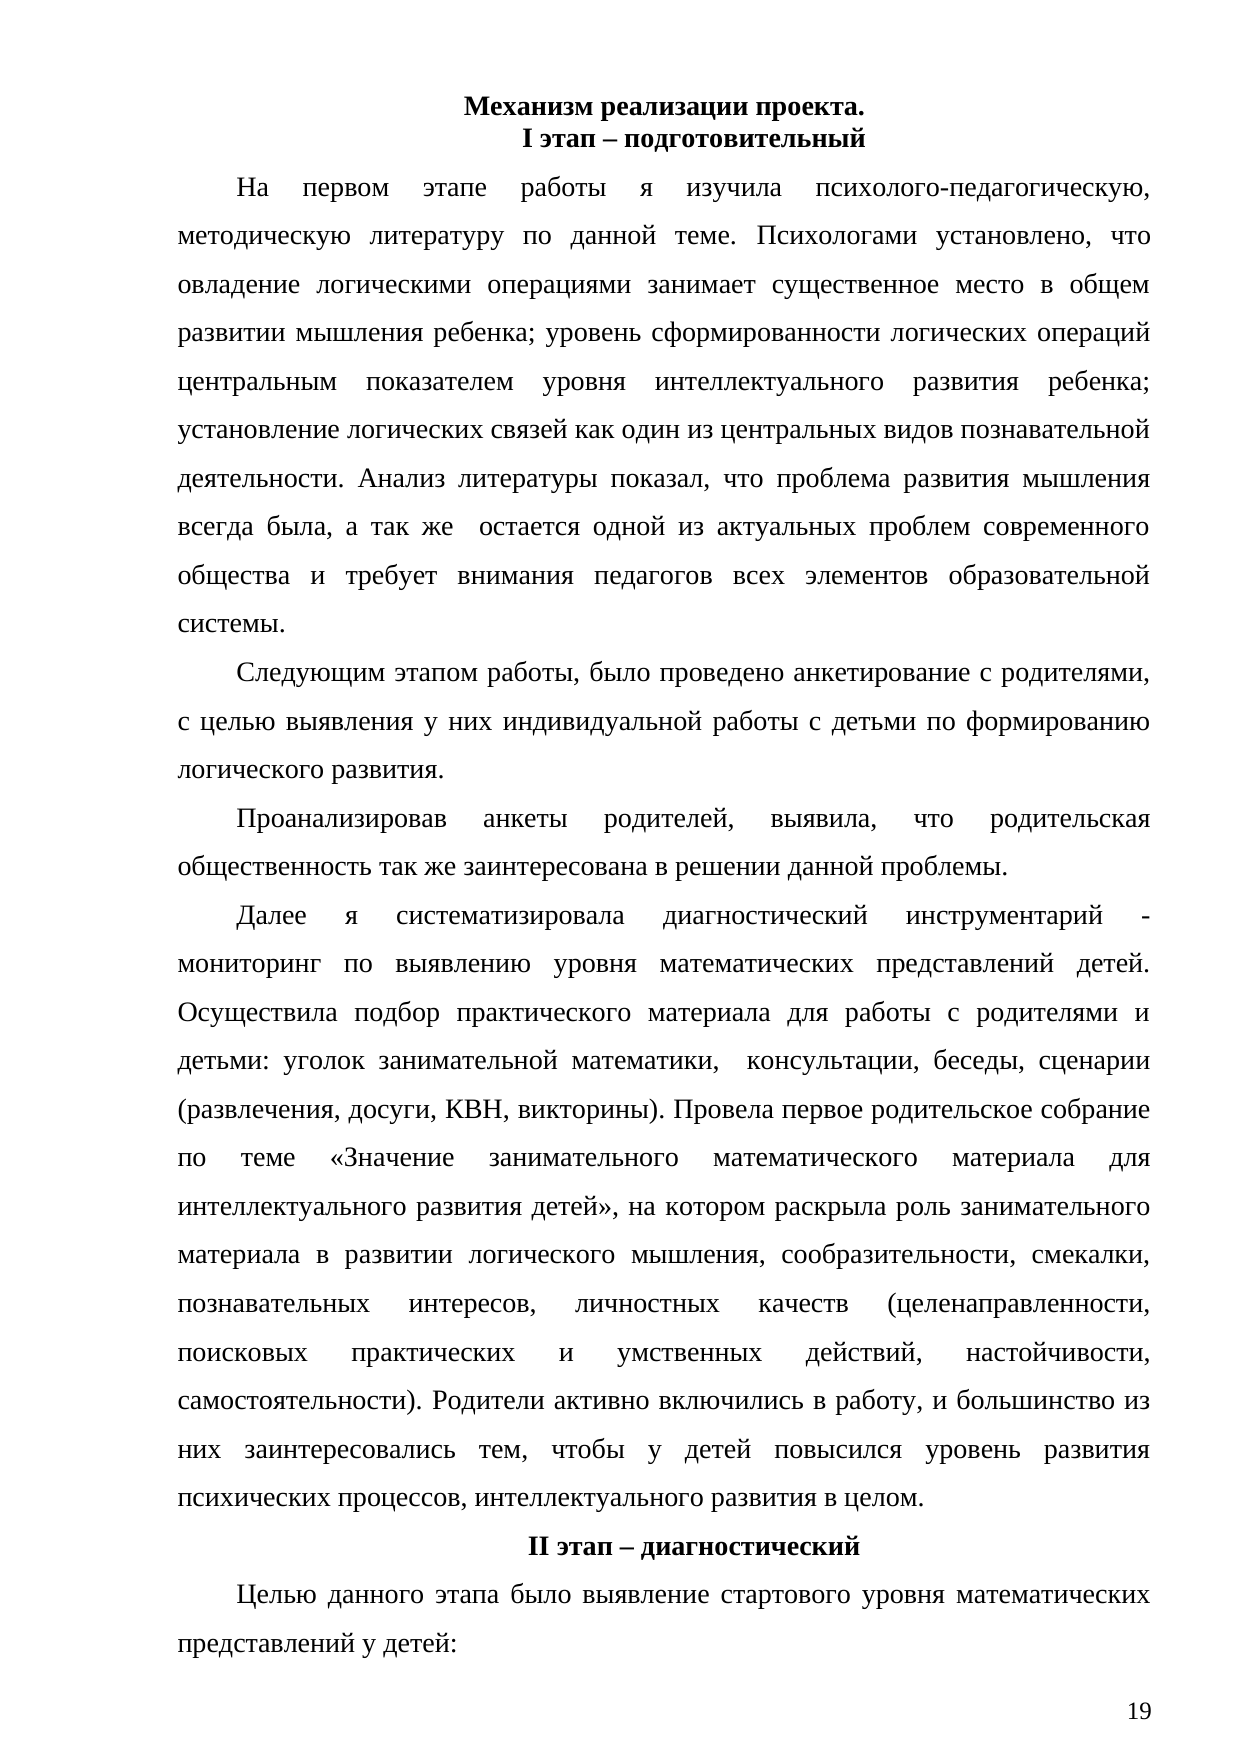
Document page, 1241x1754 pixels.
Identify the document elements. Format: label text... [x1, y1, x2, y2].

text Механизм реализации проекта. [177, 89, 1152, 121]
text Проанализировав анкеты родителей, выявила, что родительская общественность так же заинтересована в решении данной проблемы. [177, 801, 1152, 882]
list Далее я систематизировала диагностический инструментарий - мониторинг по выявлению уровня математических представлений детей. Осуществила подбор практического материала для работы с родителями и детьми: уголок занимательной математики, консультации, беседы, сценарии (развлечения, досуги, КВН, викторины). Провела первое родительское собрание по теме «Значение занимательного математического материала для интеллектуального развития детей», на котором раскрыла роль занимательного материала в развитии логического мышления, сообразительности, смекалки, познавательных интересов, личностных качеств (целенаправленности, поисковых практических и умственных действий, настойчивости, самостоятельности). Родители активно включились в работу, и большинство из них заинтересовались тем, чтобы у детей повысился уровень развития психических процессов, интеллектуального развития в целом. [177, 898, 1152, 1513]
text I этап – подготовительный [177, 121, 1152, 153]
text На первом этапе работы я изучила психолого-педагогическую, методическую литературу по данной теме. Психологами установлено, что овладение логическими операциями занимает существенное место в общем развитии мышления ребенка; уровень сформированности логических операций центральным показателем уровня интеллектуального развития ребенка; установление логических связей как один из центральных видов познавательной деятельности. Анализ литературы показал, что проблема развития мышления всегда была, а так же остается одной из актуальных проблем современного общества и требует внимания педагогов всех элементов образовательной системы. [177, 169, 1152, 639]
text Следующим этапом работы, было проведено анкетирование с родителями, с целью выявления у них индивидуальной работы с детьми по формированию логического развития. [177, 655, 1152, 784]
text II этап – диагностический [177, 1529, 1152, 1561]
text Целью данного этапа было выявление стартового уровня математических представлений у детей: [177, 1577, 1152, 1658]
